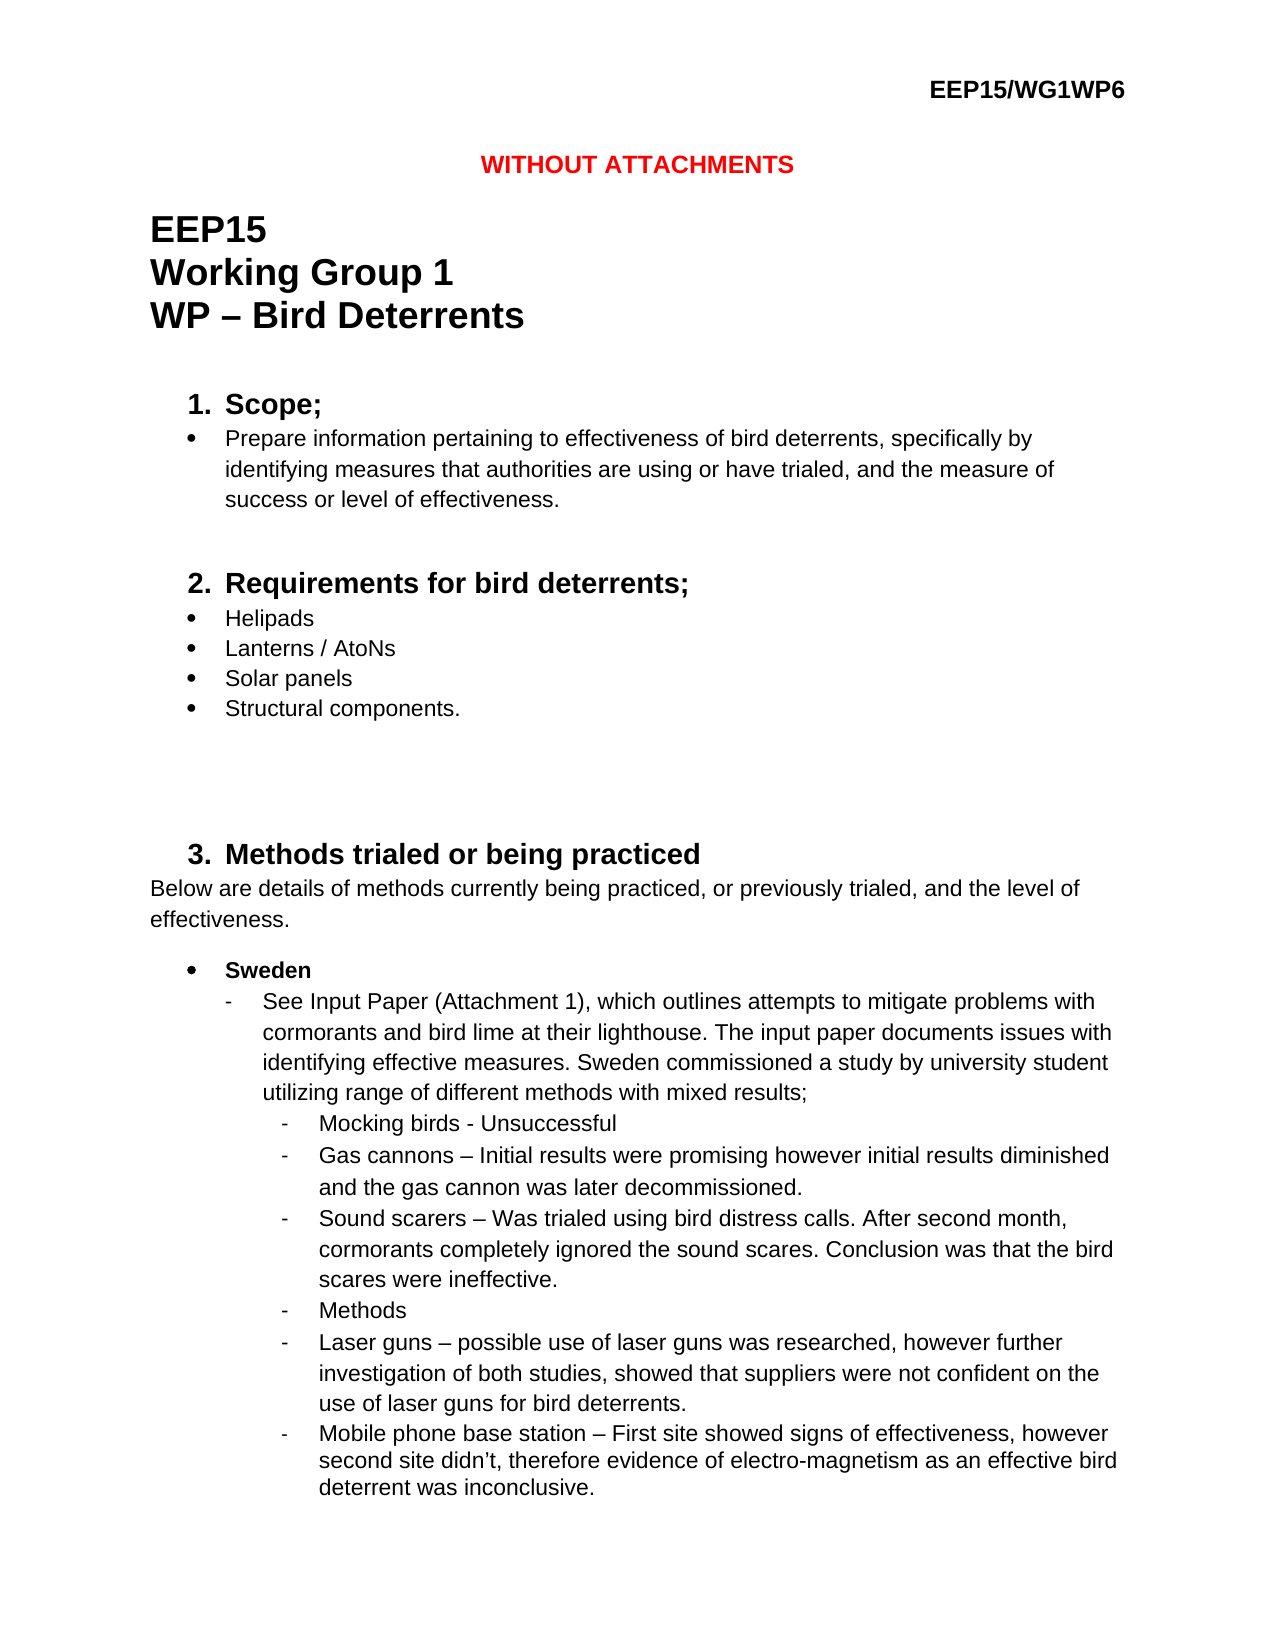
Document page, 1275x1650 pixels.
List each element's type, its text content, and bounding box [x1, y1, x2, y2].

subtitle Methods trialed or being practiced [187, 837, 1125, 870]
text Below are details of methods currently being practiced, or previously trialed, and the level of effectiveness. [150, 875, 1125, 932]
list Helipads [187, 604, 1125, 631]
list Mobile phone base station – First site showed signs of effectiveness, however second site didn’t, therefore evidence of electro-magnetism as an effective bird deterrent was inconclusive. [281, 1420, 1125, 1500]
list Prepare information pertaining to effectiveness of bird deterrents, specifically by identifying measures that authorities are using or have trialed, and the measure of success or level of effectiveness. [187, 425, 1125, 512]
list Solar panels [187, 665, 1125, 691]
text Working Group 1 [150, 251, 1125, 294]
subtitle Scope; [187, 387, 1125, 420]
list Methods [281, 1296, 1125, 1324]
list Structural components. [187, 695, 1125, 722]
list See Input Paper (Attachment 1), which outlines attempts to mitigate problems with cormorants and bird lime at their lighthouse. The input paper documents issues with identifying effective measures. commissioned a study by university student utilizing range of different methods with mixed results; [225, 987, 1125, 1106]
subtitle Requirements for bird deterrents; [187, 566, 1125, 599]
text WITHOUT ATTACHMENTS [150, 150, 1125, 179]
text EEP15 [150, 207, 1125, 251]
list Laser guns – possible use of laser guns was researched, however further investigation of both studies, showed that suppliers were not confident on the use of laser guns for bird deterrents. [281, 1328, 1125, 1417]
text WP – Bird Deterrents [150, 294, 1125, 337]
list Lanterns / AtoNs [187, 635, 1125, 661]
list Gas cannons – Initial results were promising however initial results diminished and the gas cannon was later decommissioned. [281, 1142, 1125, 1200]
list Mocking birds - Unsuccessful [281, 1109, 1125, 1137]
list Sound scarers – Was trialed using bird distress calls. After second month, cormorants completely ignored the sound scares. Conclusion was that the bird scares were ineffective. [281, 1204, 1125, 1292]
